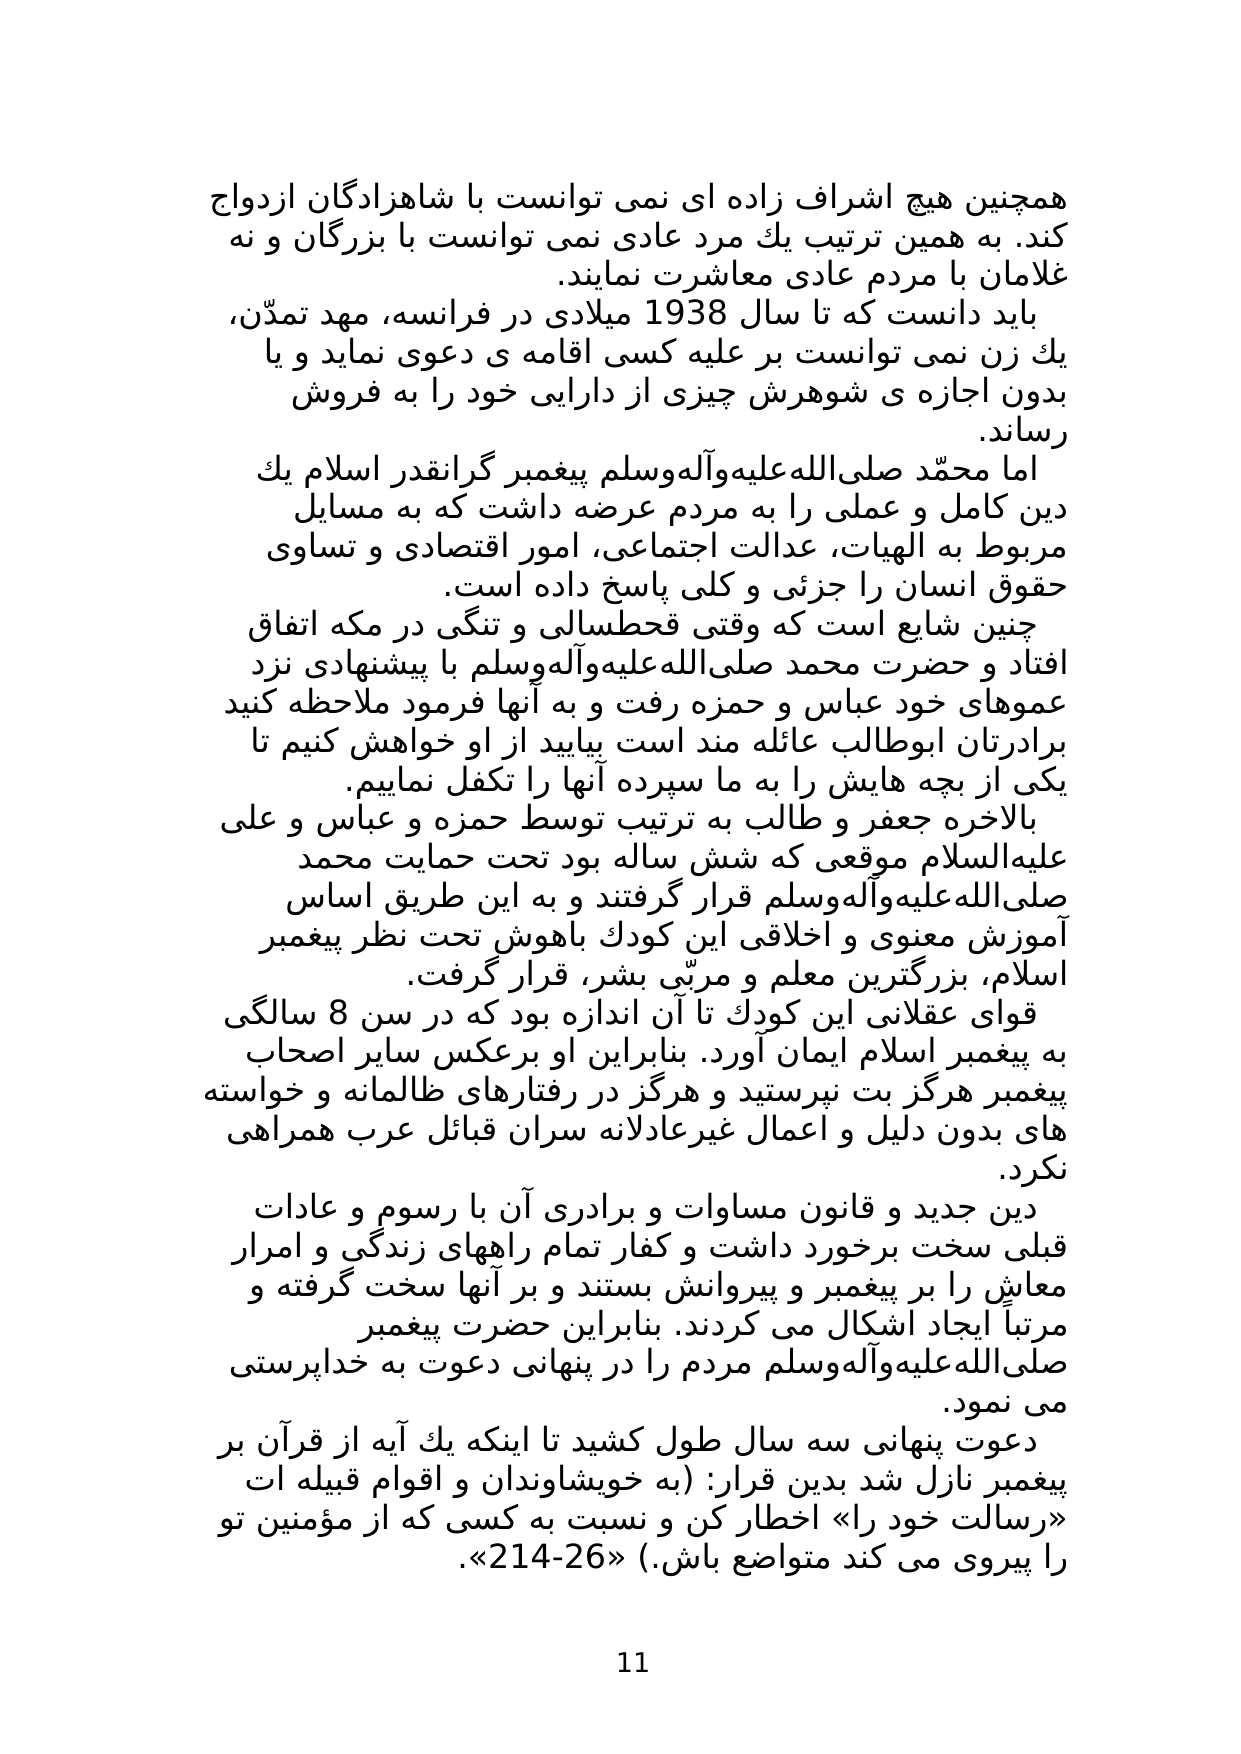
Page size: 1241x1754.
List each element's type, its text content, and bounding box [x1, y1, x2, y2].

text چنين شايع است كه وقتى قحطسالى و تنگى در مكه اتفاق افتاد و حضرت محمد صلى‌الله‌عليه‌وآله‌وسلم با پيشنهادى نزد عموهاى خود عباس و حمزه رفت و به آنها فرمود ملاحظه كنيد برادرتان ابوطالب عائله مند است بياييد از او خواهش كنيم تا يكى از بچه هايش را به ما سپرده آنها را تكفل نماييم. [197, 604, 1069, 799]
text دين جديد و قانون مساوات و برادرى آن با رسوم و عادات قبلى سخت برخورد داشت و كفار تمام راههاى زندگى و امرار معاش را بر پيغمبر و پيروانش بستند و بر آنها سخت گرفته و مرتباً ايجاد اشكال مى كردند. بنابراين حضرت پيغمبر صلى‌الله‌عليه‌وآله‌وسلم مردم را در پنهانى دعوت به خداپرستى مى نمود. [197, 1187, 1069, 1421]
text قواى عقلانى اين كودك تا آن اندازه بود كه در سن 8 سالگى به پيغمبر اسلام ايمان آورد. بنابراين او برعكس ساير اصحاب پيغمبر هرگز بت نپرستيد و هرگز در رفتارهاى ظالمانه و خواسته هاى بدون دليل و اعمال غيرعادلانه سران قبائل عرب همراهى نكرد. [197, 993, 1069, 1187]
text اما محمّد صلى‌الله‌عليه‌وآله‌وسلم پيغمبر گرانقدر اسلام يك دين كامل و عملى را به مردم عرضه داشت كه به مسايل مربوط به الهيات، عدالت اجتماعى، امور اقتصادى و تساوى حقوق انسان را جزئى و كلى پاسخ داده است. [197, 449, 1069, 604]
text دعوت پنهانى سه سال طول كشيد تا اينكه يك آيه از قرآن بر پيغمبر نازل شد بدين قرار: (به خويشاوندان و اقوام قبيله ات «رسالت خود را» اخطار كن و نسبت به كسى كه از مؤمنين تو را پيروى مى كند متواضع باش.) «26-214». [197, 1421, 1069, 1576]
text بالاخره جعفر و طالب به ترتيب توسط حمزه و عباس و على عليه‌السلام موقعى كه شش ساله بود تحت حمايت محمد صلى‌الله‌عليه‌وآله‌وسلم قرار گرفتند و به اين طريق اساس آموزش معنوى و اخلاقى اين كودك باهوش تحت نظر پيغمبر اسلام، بزرگترين معلم و مربّى بشر، قرار گرفت. [197, 799, 1069, 993]
text بايد دانست كه تا سال 1938 ميلادى در فرانسه، مهد تمدّن، يك زن نمى توانست بر عليه كسى اقامه ى دعوى نمايد و يا بدون اجازه ى شوهرش چيزى از دارايى خود را به فروش رساند. [197, 294, 1069, 449]
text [197, 177, 1069, 294]
